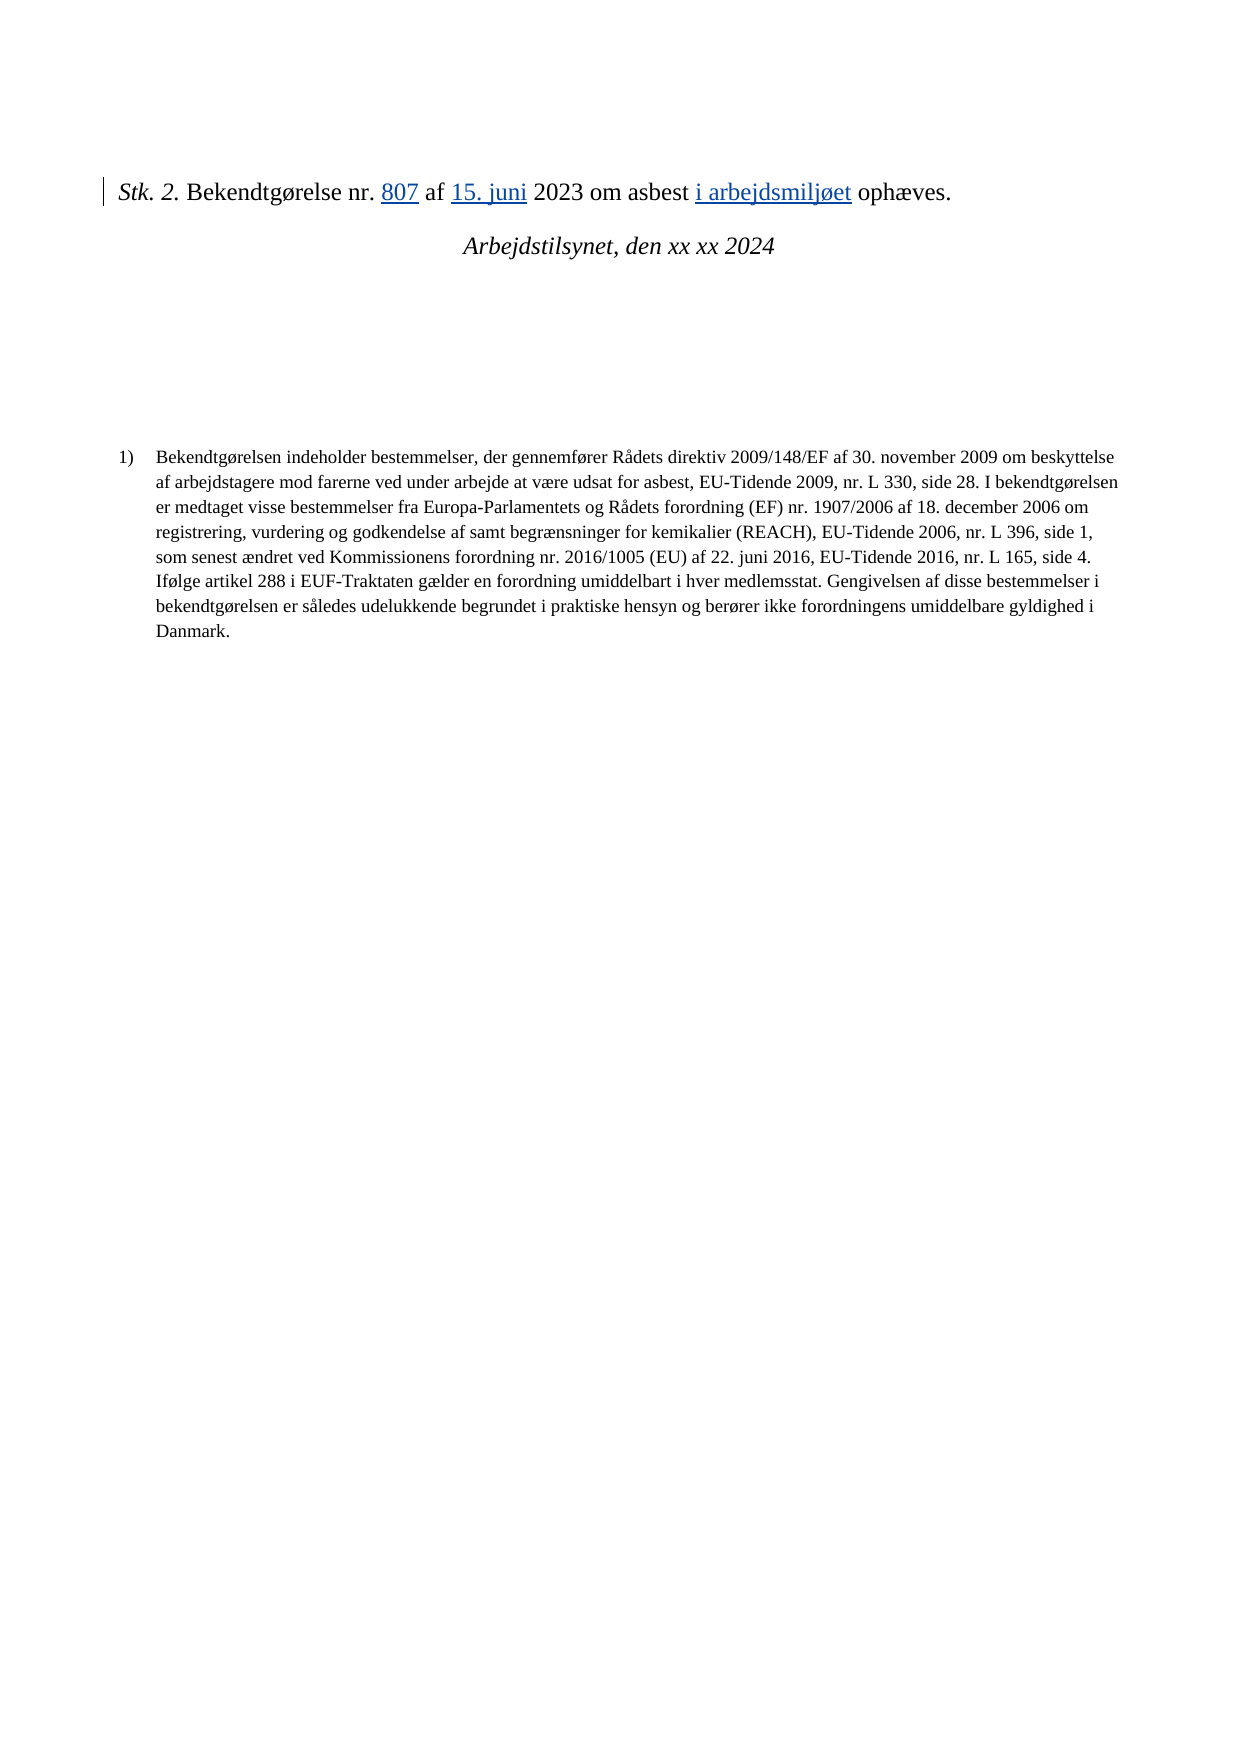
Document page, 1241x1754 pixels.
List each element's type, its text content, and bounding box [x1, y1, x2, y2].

list Bekendtgørelsen indeholder bestemmelser, der gennemfører Rådets direktiv 2009/148/EF af 30. november 2009 om beskyttelse af arbejdstagere mod farerne ved under arbejde at være udsat for asbest, EU-Tidende 2009, nr. L 330, side 28. I bekendtgørelsen er medtaget visse bestemmelser fra Europa-Parlamentets og Rådets forordning (EF) nr. 1907/2006 af 18. december 2006 om registrering, vurdering og godkendelse af samt begrænsninger for kemikalier (REACH), EU-Tidende 2006, nr. L 396, side 1, som senest ændret ved Kommissionens forordning nr. 2016/1005 (EU) af 22. juni 2016, EU-Tidende 2016, nr. L 165, side 4. Ifølge artikel 288 i EUF-Traktaten gælder en forordning umiddelbart i hver medlemsstat. Gengivelsen af disse bestemmelser i bekendtgørelsen er således udelukkende begrundet i praktiske hensyn og berører ikke forordningens umiddelbare gyldighed i Danmark. [118, 446, 1122, 642]
text Arbejdstilsynet, den xx xx 2024 [118, 231, 1122, 260]
text Stk. 2. Bekendtgørelse nr. af 2023 om asbest ophæves. [118, 177, 1122, 206]
